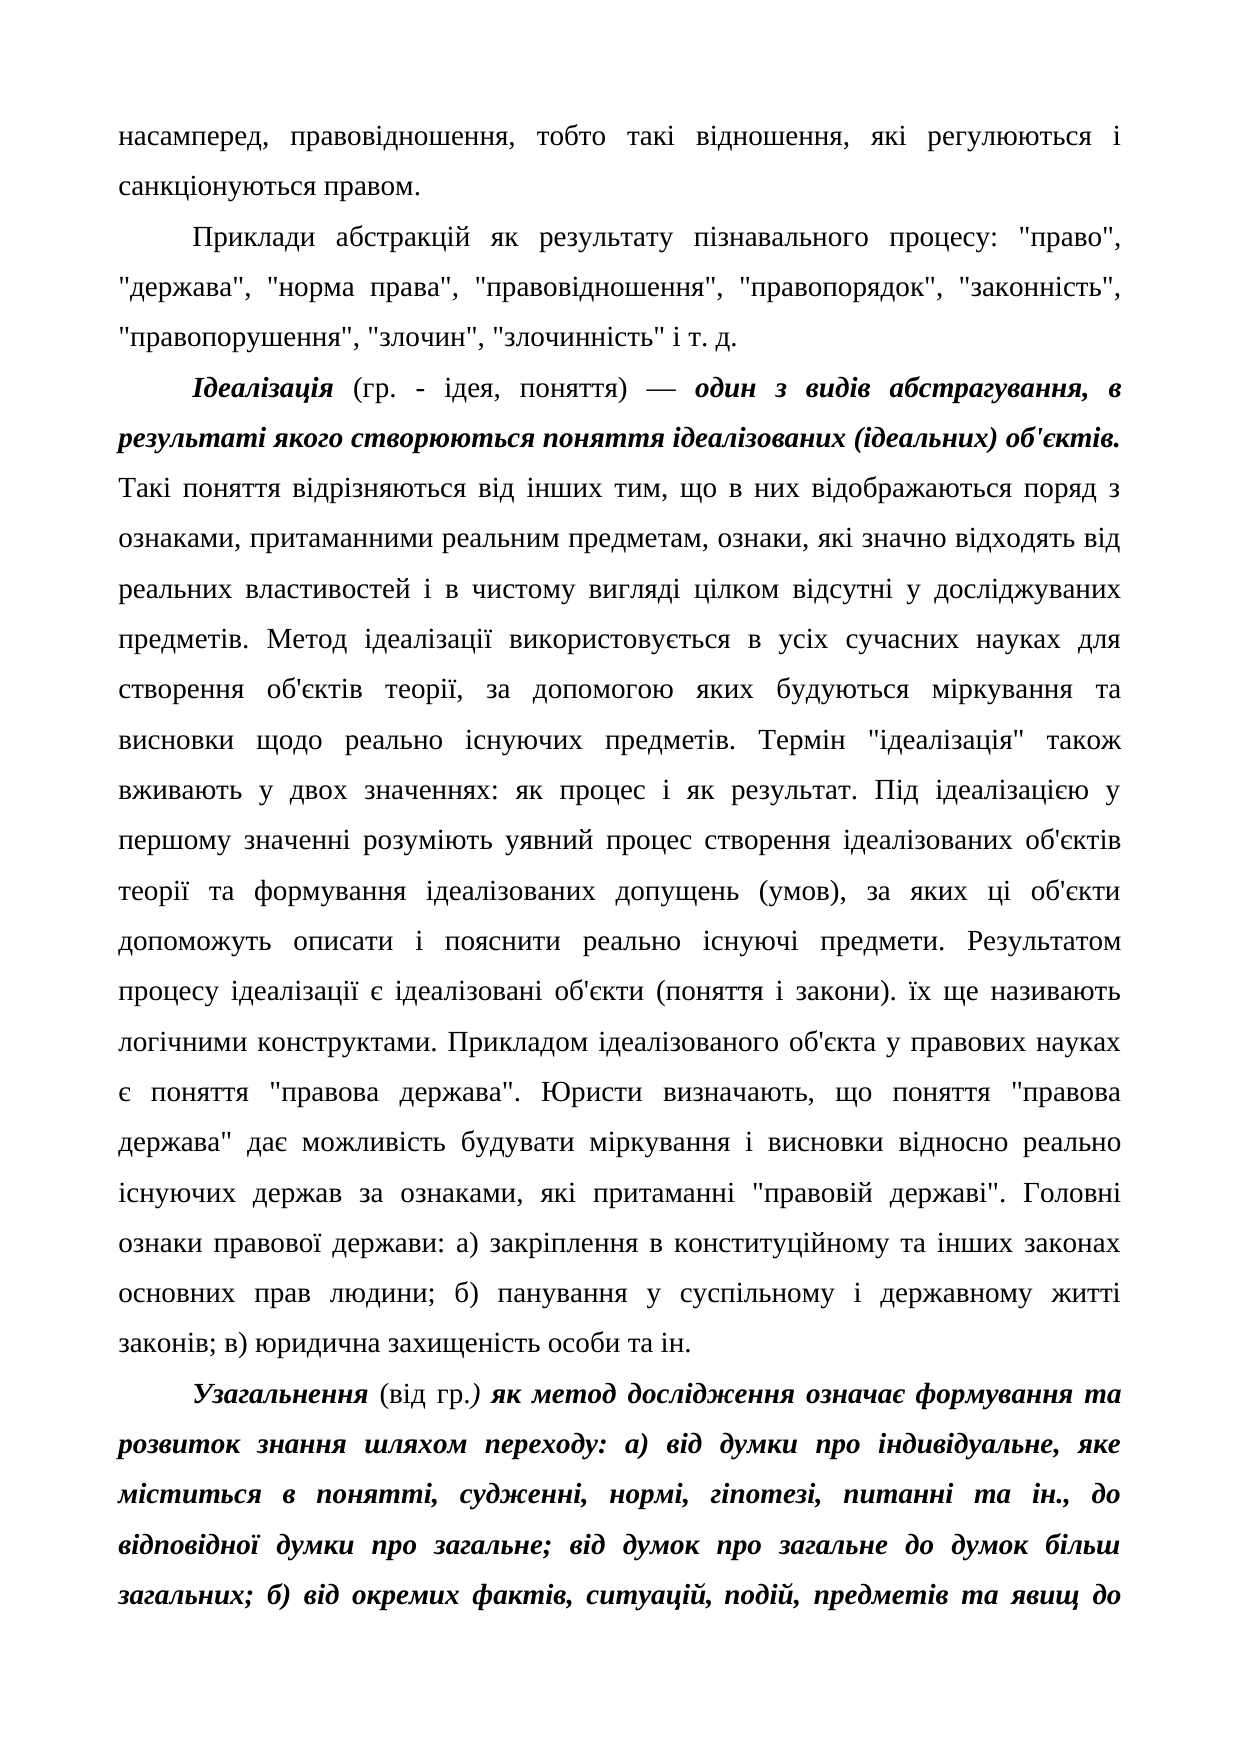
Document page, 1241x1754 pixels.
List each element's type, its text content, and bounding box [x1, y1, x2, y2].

text Приклади абстракцій як результату пізнавального процесу: "право", "держава", "норма права", "правовідношення", "правопорядок", "законність", "правопорушення", "злочин", "злочинність" і т. д. [118, 219, 1122, 353]
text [118, 1376, 1122, 1611]
text Ідеалізація (гр. - ідея, поняття) — один з видів абстрагування, в результаті якого створюються поняття ідеалізованих (ідеальних) об'єктів. Такі поняття відрізняються від інших тим, що в них відображаються поряд з ознаками, притаманними реальним предметам, ознаки, які значно відходять від реальних властивостей і в чистому вигляді цілком відсутні у досліджуваних предметів. Метод ідеалізації використовується в усіх сучасних науках для створення об'єктів теорії, за допомогою яких будуються міркування та висновки щодо реально існуючих предметів. Термін "ідеалізація" також вживають у двох значеннях: як процес і як результат. Під ідеалізацією у першому значенні розуміють уявний процес створення ідеалізованих об'єктів теорії та формування ідеалізованих допущень (умов), за яких ці об'єкти допоможуть описати і пояснити реально існуючі предмети. Результатом процесу ідеалізації є ідеалізовані об'єкти (поняття і закони). їх ще називають логічними конструктами. Прикладом ідеалізованого об'єкта у правових науках є поняття "правова держава". Юристи визначають, що поняття "правова держава" дає можливість будувати міркування і висновки відносно реально існуючих держав за ознаками, які притаманні "правовій державі". Головні ознаки правової держави: а) закріплення в конституційному та інших законах основних прав людини; б) панування у суспільному і державному житті законів; в) юридична захищеність особи та ін. [118, 370, 1122, 1359]
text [118, 118, 1122, 202]
